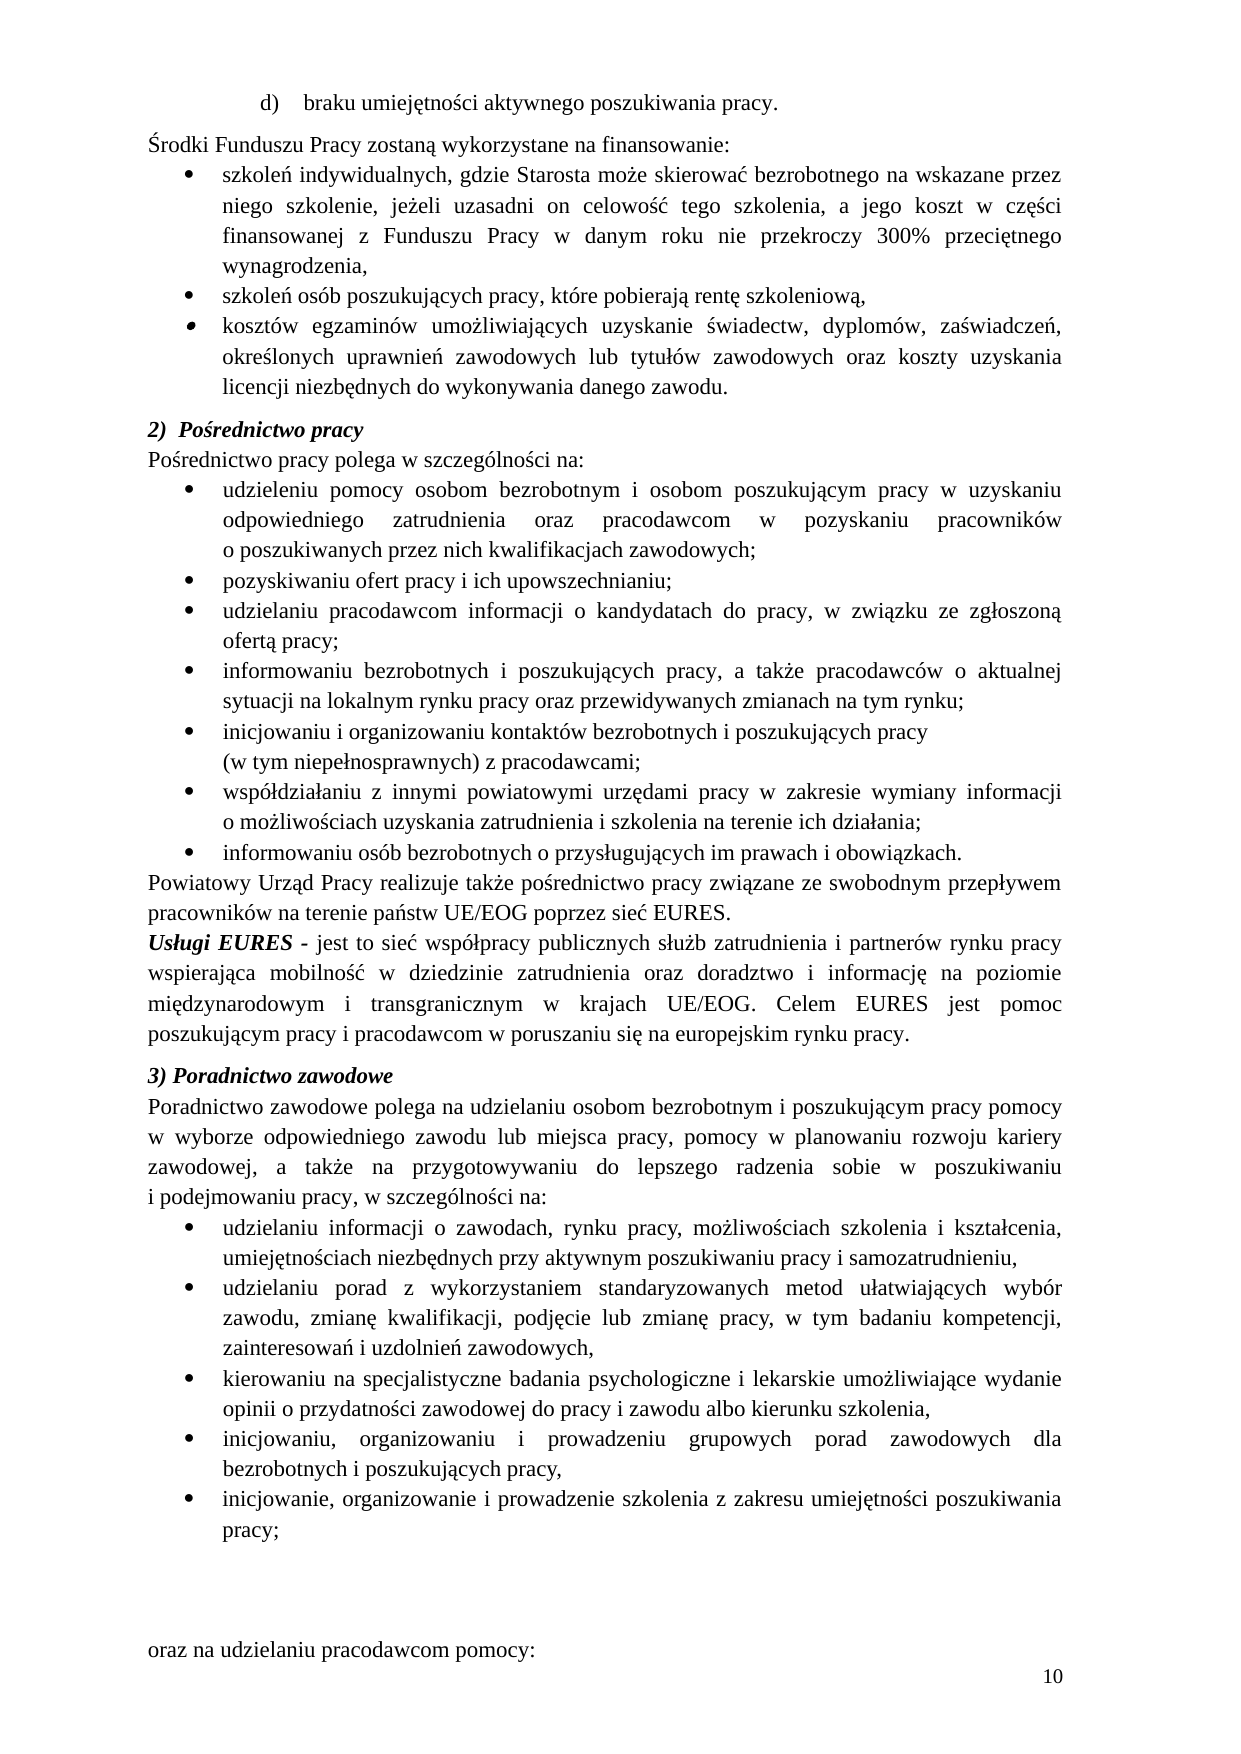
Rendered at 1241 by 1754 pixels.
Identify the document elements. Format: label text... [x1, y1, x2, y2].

list udzielaniu informacji o zawodach, rynku pracy, możliwościach szkolenia i kształcenia, umiejętnościach niezbędnych przy aktywnym poszukiwaniu pracy i samozatrudnieniu, [185, 1214, 1063, 1270]
text oraz na udzielaniu pracodawcom pomocy: [148, 1637, 1063, 1663]
list informowaniu osób bezrobotnych o przysługujących im prawach i obowiązkach. [185, 839, 1063, 865]
list szkoleń indywidualnych, gdzie Starosta może skierować bezrobotnego na wskazane przez niego szkolenie, jeżeli uzasadni on celowość tego szkolenia, a jego koszt w części finansowanej z Funduszu Pracy w danym roku nie przekroczy 300% przeciętnego wynagrodzenia, [185, 162, 1063, 278]
list braku umiejętności aktywnego poszukiwania pracy. [260, 89, 1063, 115]
list kosztów egzaminów umożliwiających uzyskanie świadectw, dyplomów, zaświadczeń, określonych uprawnień zawodowych lub tytułów zawodowych oraz koszty uzyskania licencji niezbędnych do wykonywania danego zawodu. [185, 313, 1063, 399]
list współdziałaniu z innymi powiatowymi urzędami pracy w zakresie wymiany informacji o możliwościach uzyskania zatrudnienia i szkolenia na terenie ich działania; [185, 778, 1063, 835]
list udzieleniu pomocy osobom bezrobotnym i osobom poszukującym pracy w uzyskaniu odpowiedniego zatrudnienia oraz pracodawcom w pozyskaniu pracowników o poszukiwanych przez nich kwalifikacjach zawodowych; [185, 476, 1063, 563]
text Poradnictwo zawodowe polega na udzielaniu osobom bezrobotnym i poszukującym pracy pomocy w wyborze odpowiedniego zawodu lub miejsca pracy, pomocy w planowaniu rozwoju kariery zawodowej, a także na przygotowywaniu do lepszego radzenia sobie w poszukiwaniu i podejmowaniu pracy, w szczególności na: [148, 1093, 1063, 1210]
list udzielaniu pracodawcom informacji o kandydatach do pracy, w związku ze zgłoszoną ofertą pracy; [185, 597, 1063, 653]
text 3) Poradnictwo zawodowe [148, 1063, 1063, 1089]
list pozyskiwaniu ofert pracy i ich upowszechnianiu; [185, 567, 1063, 593]
list inicjowaniu, organizowaniu i prowadzeniu grupowych porad zawodowych dla bezrobotnych i poszukujących pracy, [185, 1425, 1063, 1482]
text Powiatowy Urząd Pracy realizuje także pośrednictwo pracy związane ze swobodnym przepływem pracowników na terenie państw UE/EOG poprzez sieć EURES. [148, 869, 1063, 925]
list kierowaniu na specjalistyczne badania psychologiczne i lekarskie umożliwiające wydanie opinii o przydatności zawodowej do pracy i zawodu albo kierunku szkolenia, [185, 1365, 1063, 1421]
list inicjowanie, organizowanie i prowadzenie szkolenia z zakresu umiejętności poszukiwania pracy; [185, 1486, 1063, 1542]
text 2) Pośrednictwo pracy [148, 416, 1063, 442]
list szkoleń osób poszukujących pracy, które pobierają rentę szkoleniową, [185, 282, 1063, 309]
list udzielaniu porad z wykorzystaniem standaryzowanych metod ułatwiających wybór zawodu, zmianę kwalifikacji, podjęcie lub zmianę pracy, w tym badaniu kompetencji, zainteresowań i uzdolnień zawodowych, [185, 1274, 1063, 1361]
text Pośrednictwo pracy polega w szczególności na: [148, 446, 1063, 472]
list inicjowaniu i organizowaniu kontaktów bezrobotnych i poszukujących pracy (w tym niepełnosprawnych) z pracodawcami; [185, 718, 1063, 774]
list informowaniu bezrobotnych i poszukujących pracy, a także pracodawców o aktualnej sytuacji na lokalnym rynku pracy oraz przewidywanych zmianach na tym rynku; [185, 657, 1063, 714]
text Usługi EURES - jest to sieć współpracy publicznych służb zatrudnienia i partnerów rynku pracy wspierająca mobilność w dziedzinie zatrudnienia oraz doradztwo i informację na poziomie międzynarodowym i transgranicznym w krajach UE/EOG. Celem EURES jest pomoc poszukującym pracy i pracodawcom w poruszaniu się na europejskim rynku pracy. [148, 929, 1063, 1046]
text Środki Funduszu Pracy zostaną wykorzystane na finansowanie: [148, 131, 1063, 158]
